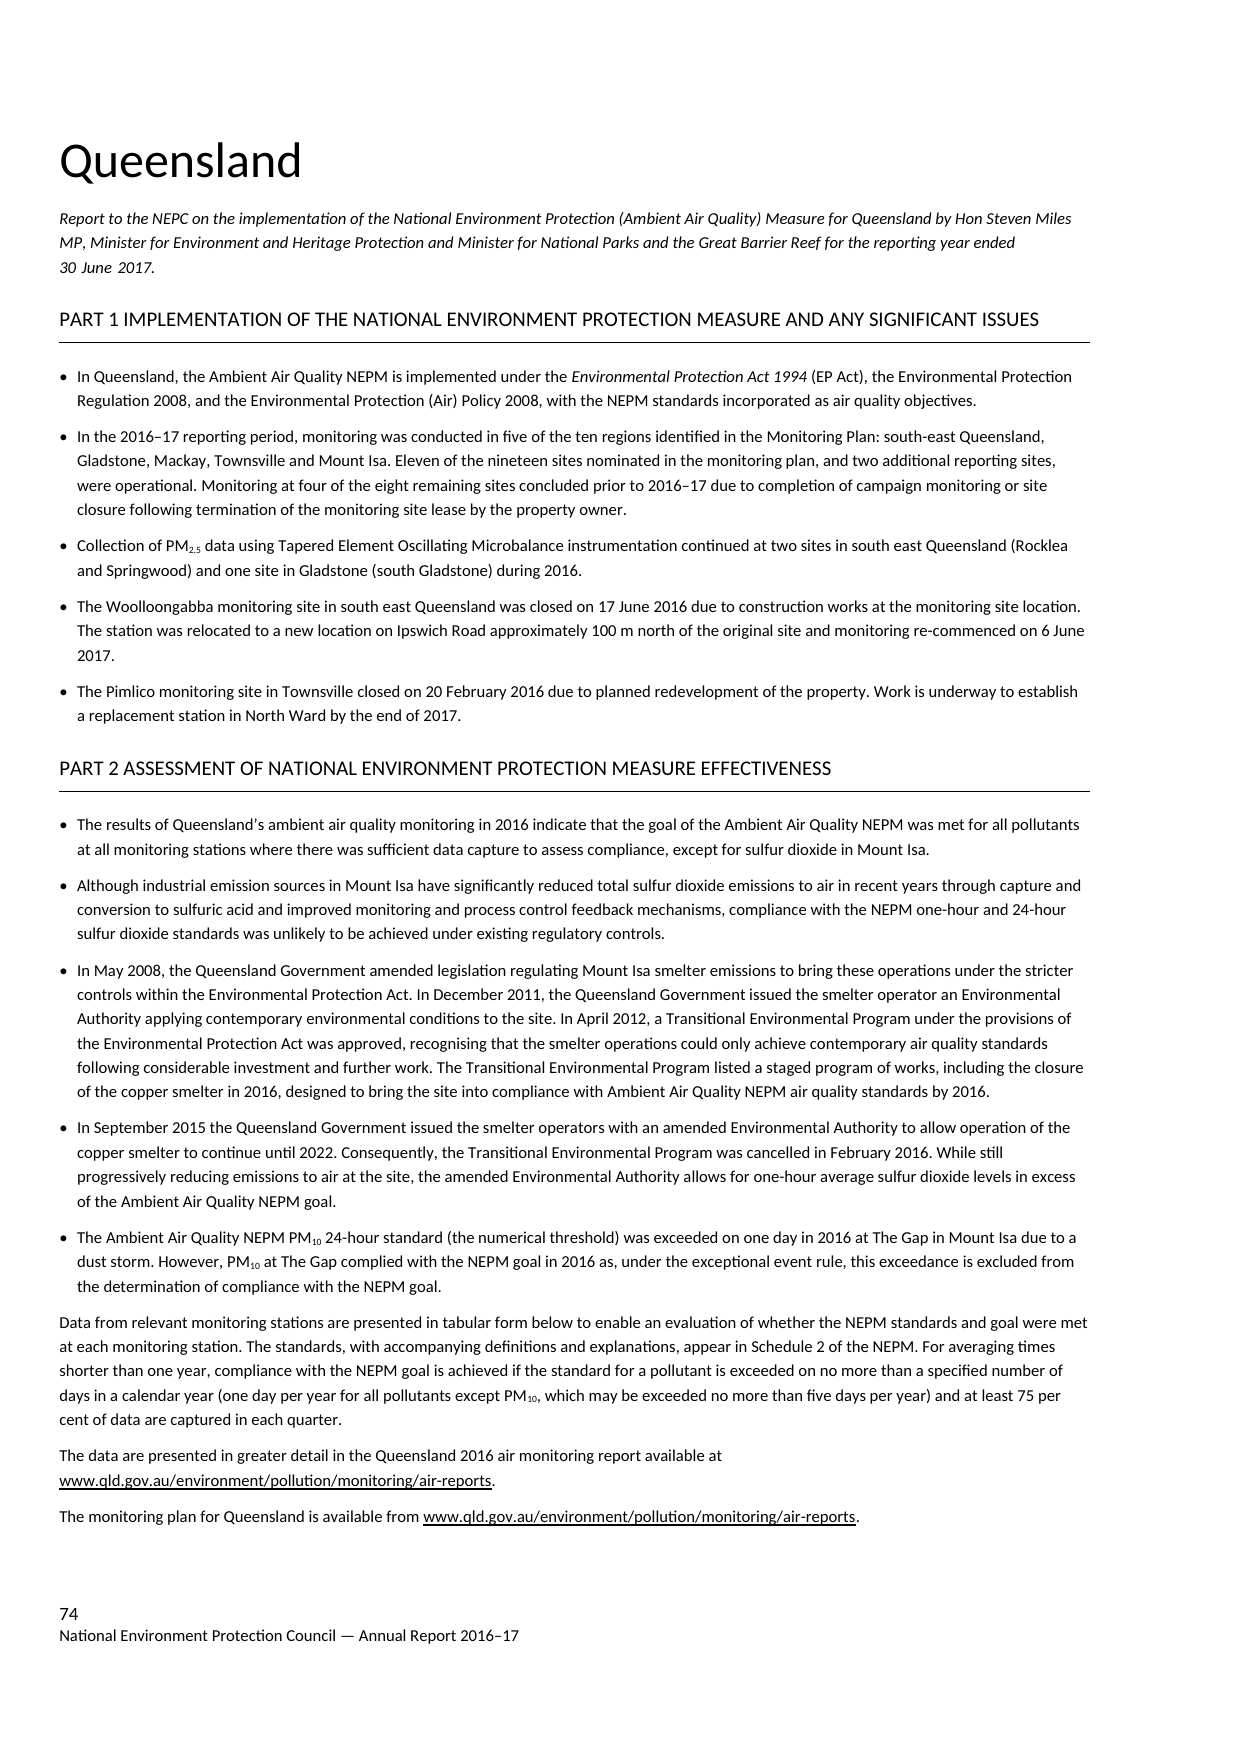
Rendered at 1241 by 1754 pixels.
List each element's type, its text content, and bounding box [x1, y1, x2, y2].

text Data from relevant monitoring stations are presented in tabular form below to enable an evaluation of whether the NEPM standards and goal were met at each monitoring station. The standards, with accompanying definitions and explanations, appear in Schedule 2 of the NEPM. For averaging times shorter than one year, compliance with the NEPM goal is achieved if the standard for a pollutant is exceeded on no more than a specified number of days in a calendar year (one day per year for all pollutants except PM10, which may be exceeded no more than five days per year) and at least 75 per cent of data are captured in each quarter. [59, 1312, 1090, 1430]
text PART 1 Implementation of the National Environment Protection Measure and any significant issues [59, 306, 1090, 342]
text • In Queensland, the Ambient Air Quality NEPM is implemented under the Environmental Protection Act 1994 (EP Act), the Environmental Protection Regulation 2008, and the Environmental Protection (Air) Policy 2008, with the NEPM standards incorporated as air quality objectives. [59, 366, 1090, 411]
text • Collection of PM2.5 data using Tapered Element Oscillating Microbalance instrumentation continued at two sites in south east Queensland (Rocklea and Springwood) and one site in Gladstone (south Gladstone) during 2016. [59, 536, 1090, 580]
text PART 2 Assessment of National Environment Protection Measure effectiveness [59, 755, 1090, 791]
text • In the 2016–17 reporting period, monitoring was conducted in five of the ten regions identified in the Monitoring Plan: south-east Queensland, Gladstone, Mackay, Townsville and Mount Isa. Eleven of the nineteen sites nominated in the monitoring plan, and two additional reporting sites, were operational. Monitoring at four of the eight remaining sites concluded prior to 2016–17 due to completion of campaign monitoring or site closure following termination of the monitoring site lease by the property owner. [59, 426, 1090, 520]
text • Although industrial emission sources in Mount Isa have significantly reduced total sulfur dioxide emissions to air in recent years through capture and conversion to sulfuric acid and improved monitoring and process control feedback mechanisms, compliance with the NEPM one-hour and 24-hour sulfur dioxide standards was unlikely to be achieved under existing regulatory controls. [59, 875, 1090, 944]
text • In May 2008, the Queensland Government amended legislation regulating Mount Isa smelter emissions to bring these operations under the stricter controls within the Environmental Protection Act. In December 2011, the Queensland Government issued the smelter operator an Environmental Authority applying contemporary environmental conditions to the site. In April 2012, a Transitional Environmental Program under the provisions of the Environmental Protection Act was approved, recognising that the smelter operations could only achieve contemporary air quality standards following considerable investment and further work. The Transitional Environmental Program listed a staged program of works, including the closure of the copper smelter in 2016, designed to bring the site into compliance with Ambient Air Quality NEPM air quality standards by 2016. [59, 960, 1090, 1102]
text The monitoring plan for Queensland is available from www.qld.gov.au/environment/pollution/monitoring/air-reports. [59, 1506, 1090, 1526]
text • The Woolloongabba monitoring site in south east Queensland was closed on 17 June 2016 due to construction works at the monitoring site location. The station was relocated to a new location on Ipswich Road approximately 100 m north of the original site and monitoring re-commenced on 6 June 2017. [59, 596, 1090, 665]
text • The Ambient Air Quality NEPM PM10 24-hour standard (the numerical threshold) was exceeded on one day in 2016 at The Gap in Mount Isa due to a dust storm. However, PM10 at The Gap complied with the NEPM goal in 2016 as, under the exceptional event rule, this exceedance is excluded from the determination of compliance with the NEPM goal. [59, 1227, 1090, 1296]
text • In September 2015 the Queensland Government issued the smelter operators with an amended Environmental Authority to allow operation of the copper smelter to continue until 2022. Consequently, the Transitional Environmental Program was cancelled in February 2016. While still progressively reducing emissions to air at the site, the amended Environmental Authority allows for one-hour average sulfur dioxide levels in excess of the Ambient Air Quality NEPM goal. [59, 1118, 1090, 1211]
text Report to the NEPC on the implementation of the National Environment Protection (Ambient Air Quality) Measure for Queensland by Hon Steven Miles MP, Minister for Environment and Heritage Protection and Minister for National Parks and the Great Barrier Reef for the reporting year ended 30 June 2017. [59, 208, 1090, 277]
text • The results of Queensland’s ambient air quality monitoring in 2016 indicate that the goal of the Ambient Air Quality NEPM was met for all pollutants at all monitoring stations where there was sufficient data capture to assess compliance, except for sulfur dioxide in Mount Isa. [59, 814, 1090, 859]
subtitle Queensland [59, 129, 1090, 190]
text • The Pimlico monitoring site in Townsville closed on 20 February 2016 due to planned redevelopment of the property. Work is underway to establish a replacement station in North Ward by the end of 2017. [59, 681, 1090, 726]
text The data are presented in greater detail in the Queensland 2016 air monitoring report available at www.qld.gov.au/environment/pollution/monitoring/air-reports. [59, 1446, 1090, 1490]
